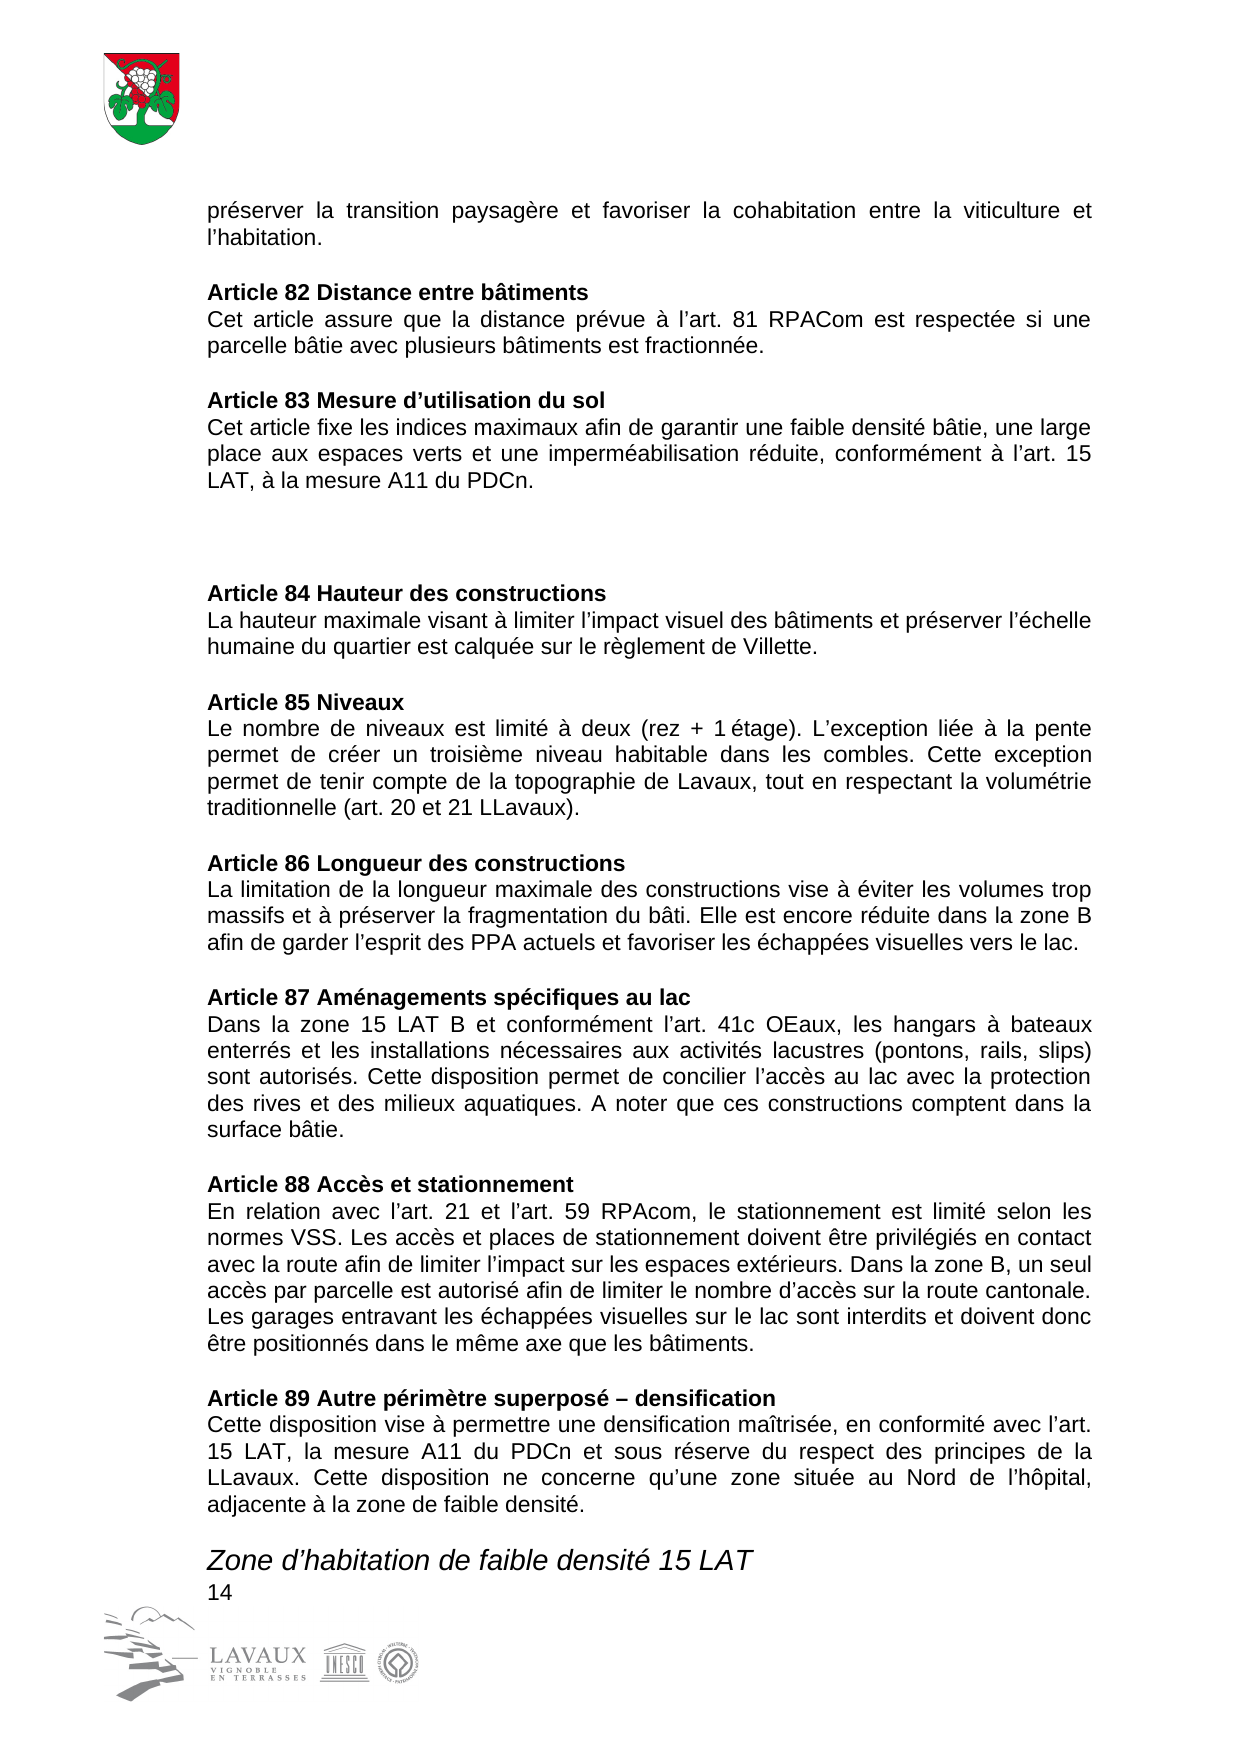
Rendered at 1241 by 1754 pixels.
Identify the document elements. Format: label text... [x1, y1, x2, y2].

text En relation avec l’art. 21 et l’art. 59 RPAcom, le stationnement est limité selon les normes VSS. Les accès et places de stationnement doivent être privilégiés en contact avec la route afin de limiter l’impact sur les espaces extérieurs. Dans la zone B, un seul accès par parcelle est autorisé afin de limiter le nombre d’accès sur la route cantonale. Les garages entravant les échappées visuelles sur le lac sont interdits et doivent donc être positionnés dans le même axe que les bâtiments. [207, 1198, 1092, 1356]
text Zone d’habitation de faible densité 15 LAT [207, 1543, 1092, 1577]
text Cette disposition vise à permettre une densification maîtrisée, en conformité avec l’art. 15 LAT, la mesure A11 du PDCn et sous réserve du respect des principes de la LLavaux. Cette disposition ne concerne qu’une zone située au Nord de l’hôpital, adjacente à la zone de faible densité. [207, 1411, 1092, 1517]
text Article 82 Distance entre bâtiments [207, 279, 1092, 306]
text Article 85 Niveaux [207, 689, 1092, 715]
text Article 83 Mesure d’utilisation du sol [207, 387, 1092, 414]
picture [103, 53, 180, 145]
text Article 89 Autre périmètre superposé – densification [207, 1385, 1092, 1411]
text Article 86 Longueur des constructions [207, 849, 1092, 876]
text Cet article assure que la distance prévue à l’art. 81 RPACom est respectée si une parcelle bâtie avec plusieurs bâtiments est fractionnée. [207, 306, 1092, 358]
text Article 88 Accès et stationnement [207, 1171, 1092, 1198]
text La limitation de la longueur maximale des constructions vise à éviter les volumes trop massifs et à préserver la fragmentation du bâti. Elle est encore réduite dans la zone B afin de garder l’esprit des PPA actuels et favoriser les échappées visuelles vers le lac. [207, 876, 1092, 955]
text Dans la zone 15 LAT B et conformément l’art. 41c OEaux, les hangars à bateaux enterrés et les installations nécessaires aux activités lacustres (pontons, rails, slips) sont autorisés. Cette disposition permet de concilier l’accès au lac avec la protection des rives et des milieux aquatiques. A noter que ces constructions comptent dans la surface bâtie. [207, 1011, 1092, 1142]
picture [103, 1606, 419, 1702]
text Article 87 Aménagements spécifiques au lac [207, 984, 1092, 1011]
text Le nombre de niveaux est limité à deux (rez + 1 étage). L’exception liée à la pente permet de créer un troisième niveau habitable dans les combles. Cette exception permet de tenir compte de la topographie de Lavaux, tout en respectant la volumétrie traditionnelle (art. 20 et 21 LLavaux). [207, 715, 1092, 820]
text Cet article fixe les indices maximaux afin de garantir une faible densité bâtie, une large place aux espaces verts et une imperméabilisation réduite, conformément à l’art. 15 LAT, à la mesure A11 du PDCn. [207, 414, 1092, 493]
text La hauteur maximale visant à limiter l’impact visuel des bâtiments et préserver l’échelle humaine du quartier est calquée sur le règlement de Villette. [207, 607, 1092, 659]
text Article 84 Hauteur des constructions [207, 580, 1092, 607]
